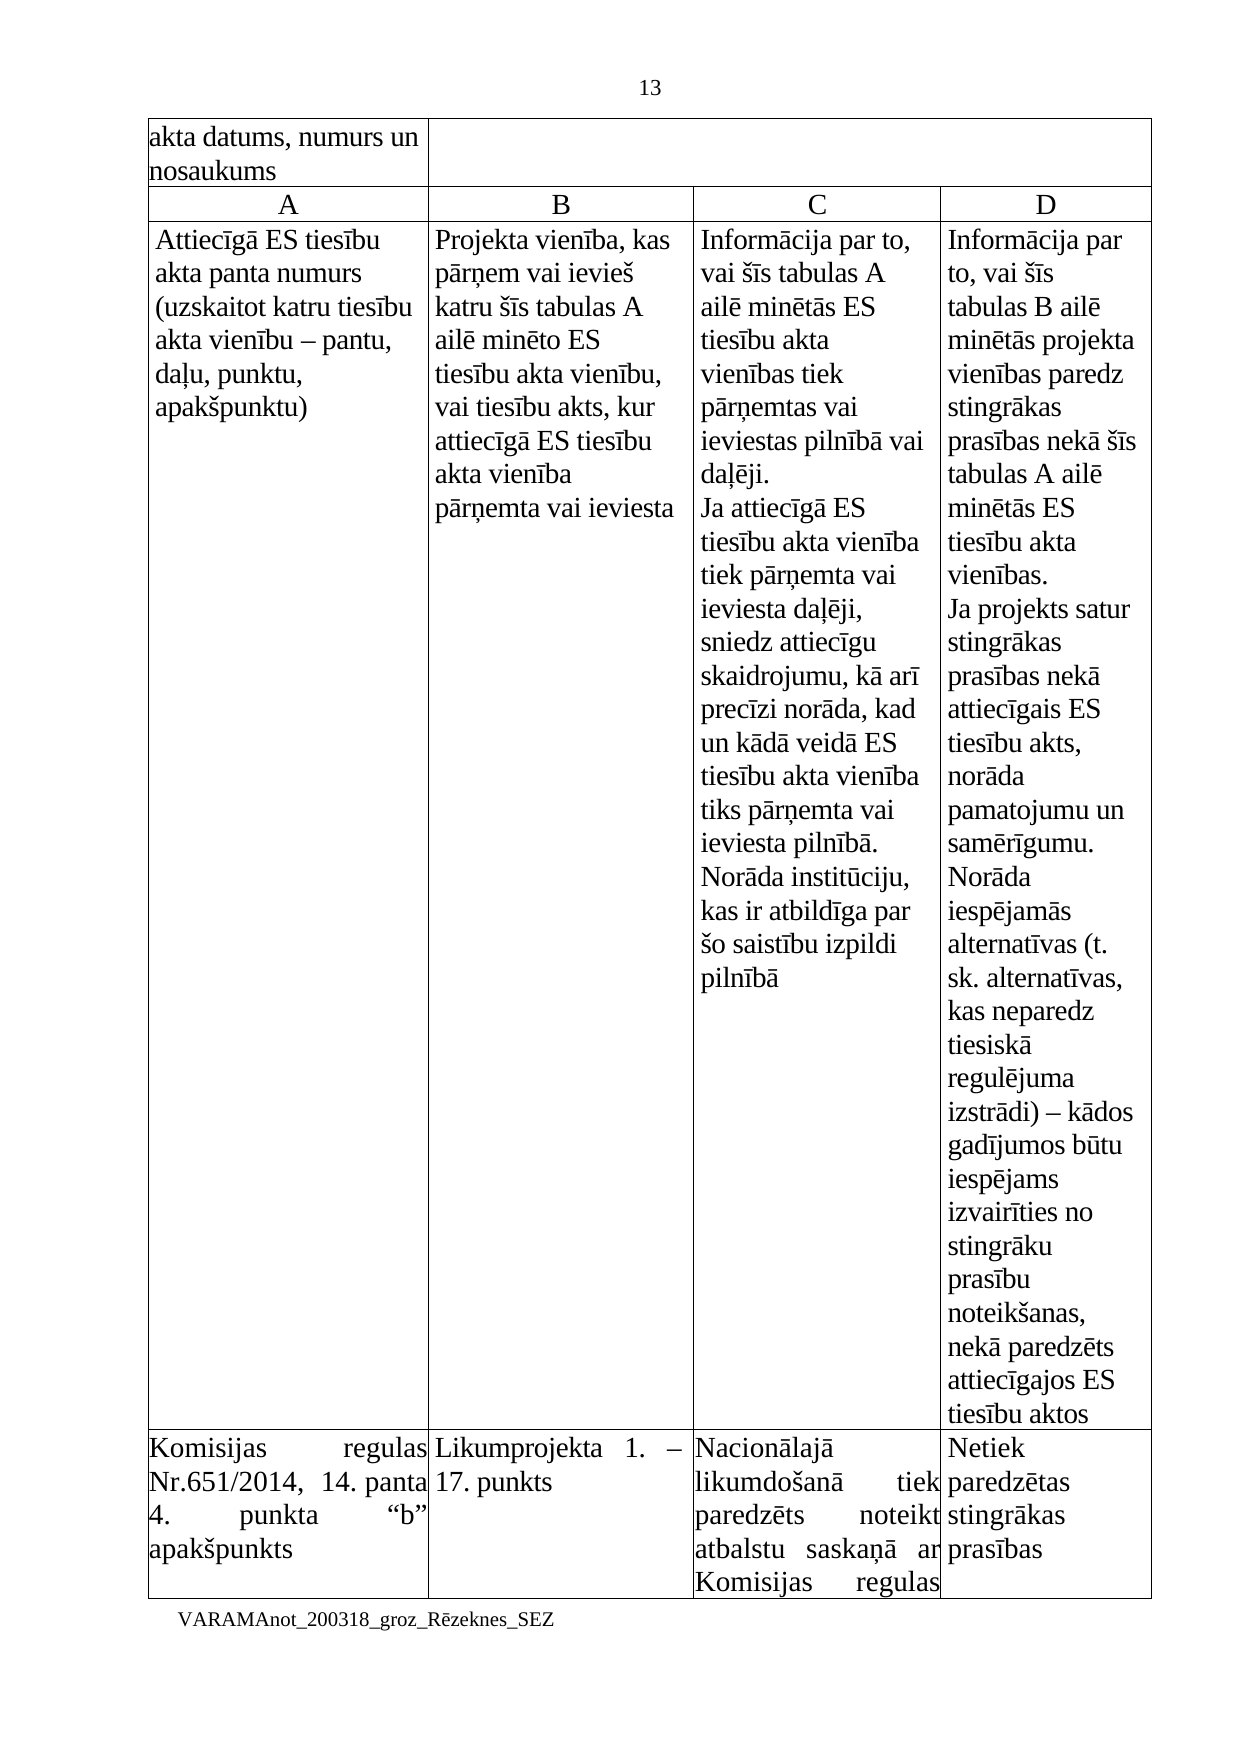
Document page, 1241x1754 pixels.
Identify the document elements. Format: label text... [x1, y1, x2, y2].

table_cell A [149, 187, 428, 221]
table_cell Informācija par to, vai šīs tabulas A ailē minētās ES tiesību akta vienības tiek pārņemtas vai ieviestas pilnībā vai daļēji. Ja attiecīgā ES tiesību akta vienība tiek pārņemta vai ieviesta daļēji, sniedz attiecīgu skaidrojumu, kā arī precīzi norāda, kad un kādā veidā ES tiesību akta vienība tiks pārņemta vai ieviesta pilnībā. Norāda institūciju, kas ir atbildīga par šo saistību izpildi pilnībā [694, 222, 940, 1429]
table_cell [429, 1430, 693, 1598]
table_cell D [941, 187, 1151, 221]
table_cell Attiecīgā ES tiesību akta panta numurs (uzskaitot katru tiesību akta vienību – pantu, daļu, punktu, apakšpunktu) [149, 222, 428, 1429]
table_cell B [429, 187, 693, 221]
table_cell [149, 119, 428, 186]
table_cell C [694, 187, 940, 221]
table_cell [694, 1430, 940, 1598]
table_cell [429, 119, 1151, 186]
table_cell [941, 1430, 1151, 1598]
table_cell Informācija par to, vai šīs tabulas B ailē minētās projekta vienības paredz stingrākas prasības nekā šīs tabulas A ailē minētās ES tiesību akta vienības. Ja projekts satur stingrākas prasības nekā attiecīgais ES tiesību akts, norāda pamatojumu un samērīgumu. Norāda iespējamās alternatīvas (t. sk. alternatīvas, kas neparedz tiesiskā regulējuma izstrādi) – kādos gadījumos būtu iespējams izvairīties no stingrāku prasību noteikšanas, nekā paredzēts attiecīgajos ES tiesību aktos [941, 222, 1151, 1429]
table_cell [149, 1430, 428, 1598]
table_cell Projekta vienība, kas pārņem vai ievieš katru šīs tabulas A ailē minēto ES tiesību akta vienību, vai tiesību akts, kur attiecīgā ES tiesību akta vienība pārņemta vai ieviesta [429, 222, 693, 1429]
